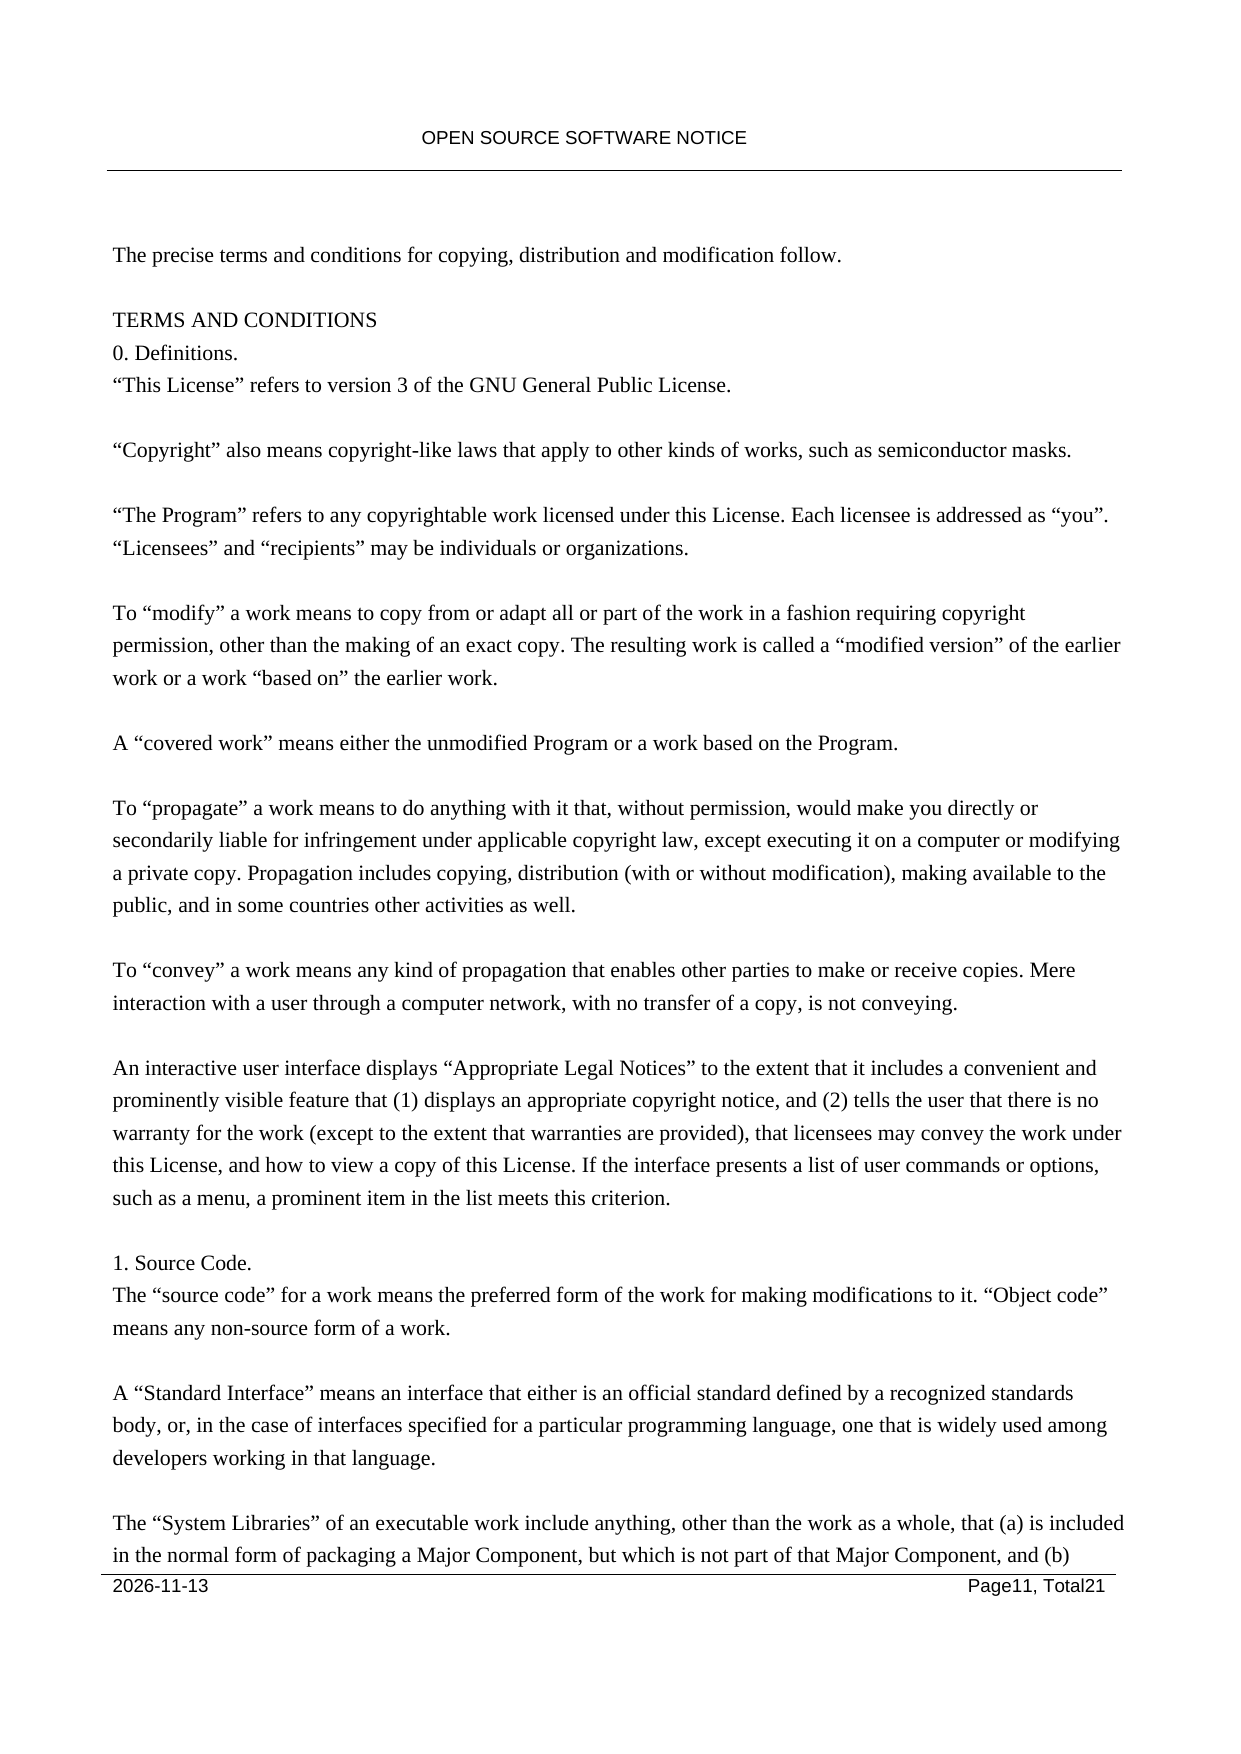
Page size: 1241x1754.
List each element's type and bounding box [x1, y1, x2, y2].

text [112, 206, 1128, 1571]
